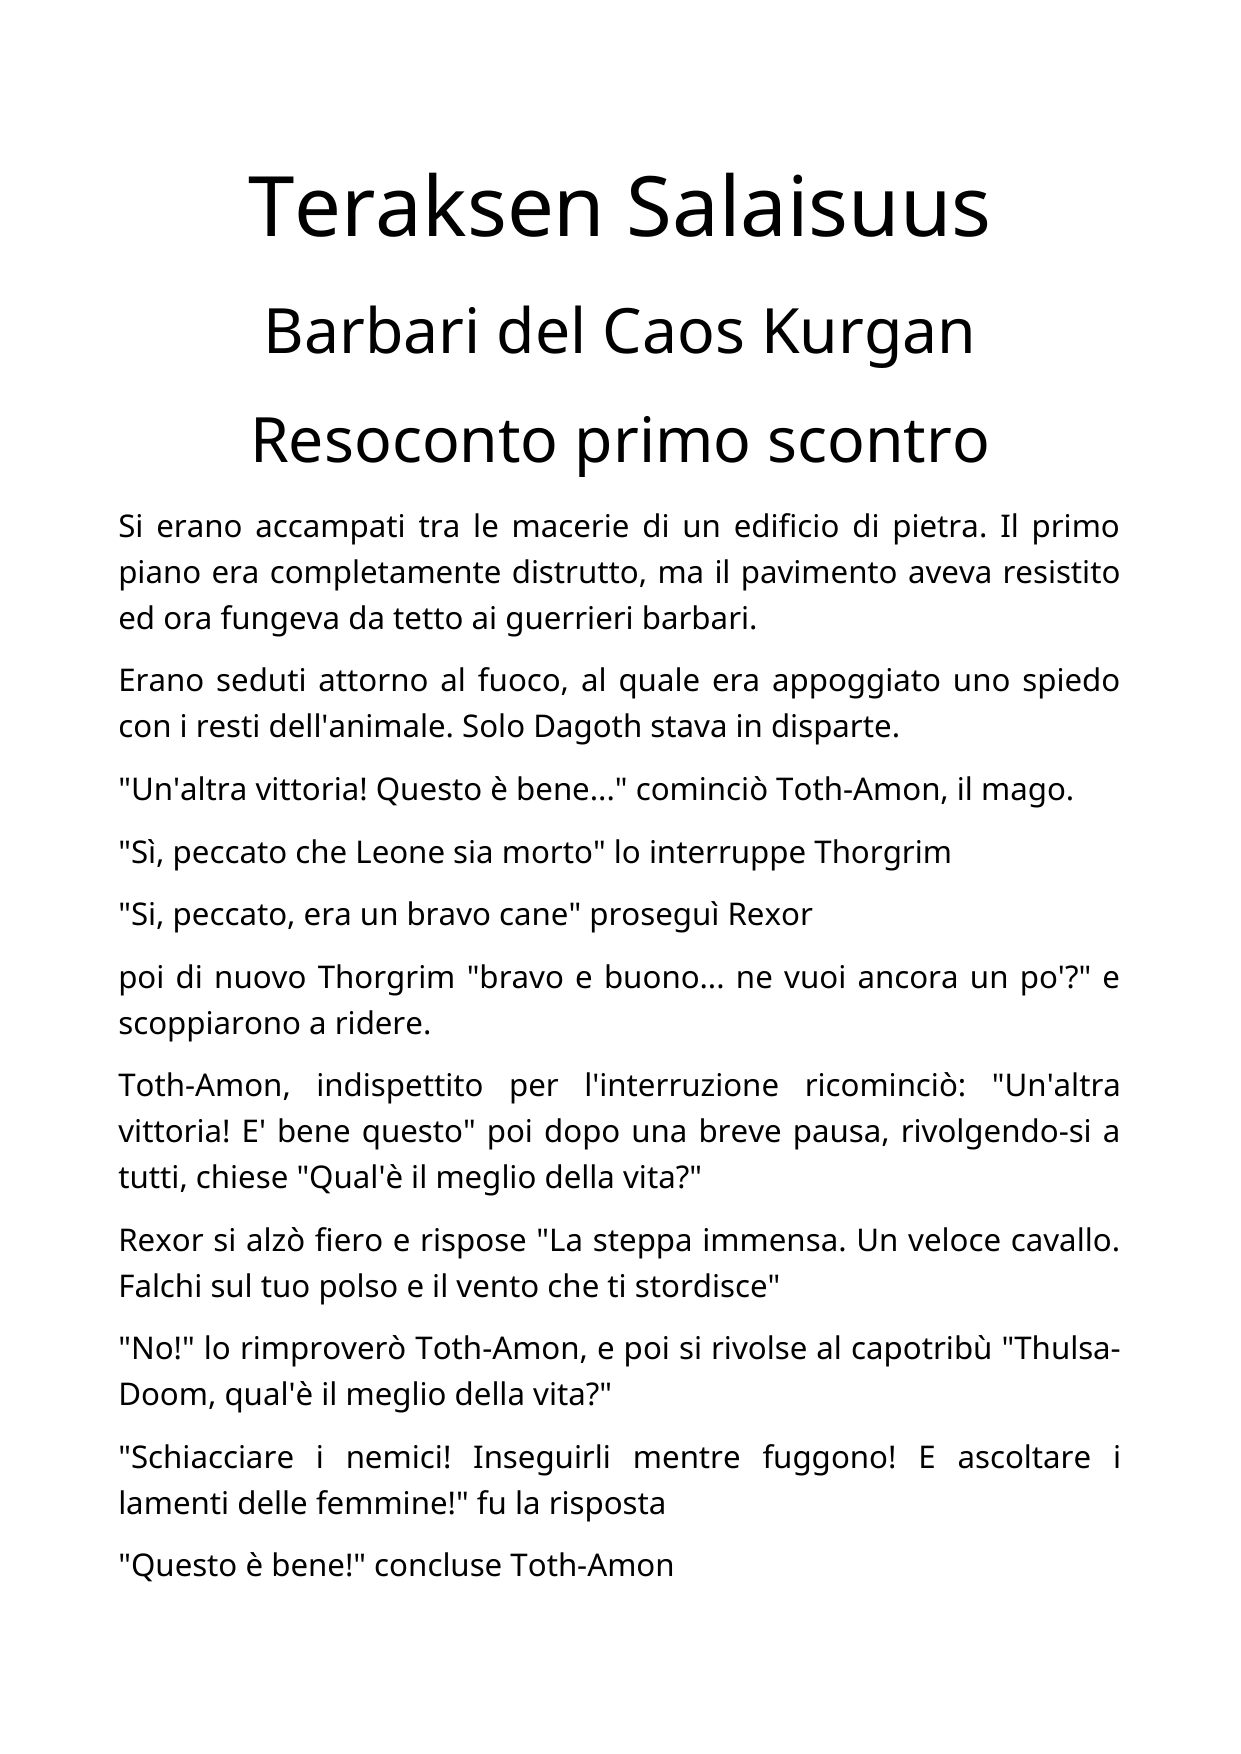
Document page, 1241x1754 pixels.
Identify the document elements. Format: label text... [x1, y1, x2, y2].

text "Si, peccato, era un bravo cane" proseguì Rexor [118, 892, 1122, 935]
text Resoconto primo scontro [118, 395, 1122, 481]
text Teraksen Salaisuus [118, 148, 1122, 261]
text "Sì, peccato che Leone sia morto" lo interruppe Thorgrim [118, 829, 1122, 872]
text Barbari del Caos Kurgan [118, 287, 1122, 372]
text Si erano accampati tra le macerie di un edificio di pietra. Il primo piano era completamente distrutto, ma il pavimento aveva resistito ed ora fungeva da tetto ai guerrieri barbari. [118, 504, 1122, 638]
text Rexor si alzò fiero e rispose "La steppa immensa. Un veloce cavallo. Falchi sul tuo polso e il vento che ti stordisce" [118, 1218, 1122, 1306]
text "Schiacciare i nemici! Inseguirli mentre fuggono! E ascoltare i lamenti delle femmine!" fu la risposta [118, 1435, 1122, 1523]
text "No!" lo rimproverò Toth-Amon, e poi si rivolse al capotribù "Thulsa-Doom, qual'è il meglio della vita?" [118, 1326, 1122, 1415]
text Erano seduti attorno al fuoco, al quale era appoggiato uno spiedo con i resti dell'animale. Solo Dagoth stava in disparte. [118, 658, 1122, 747]
text poi di nuovo Thorgrim "bravo e buono... ne vuoi ancora un po'?" e scoppiarono a ridere. [118, 955, 1122, 1043]
text "Questo è bene!" concluse Toth-Amon [118, 1543, 1122, 1586]
text Toth-Amon, indispettito per l'interruzione ricominciò: "Un'altra vittoria! E' bene questo" poi dopo una breve pausa, rivolgendo-si a tutti, chiese "Qual'è il meglio della vita?" [118, 1063, 1122, 1198]
text "Un'altra vittoria! Questo è bene..." cominciò Toth-Amon, il mago. [118, 767, 1122, 809]
